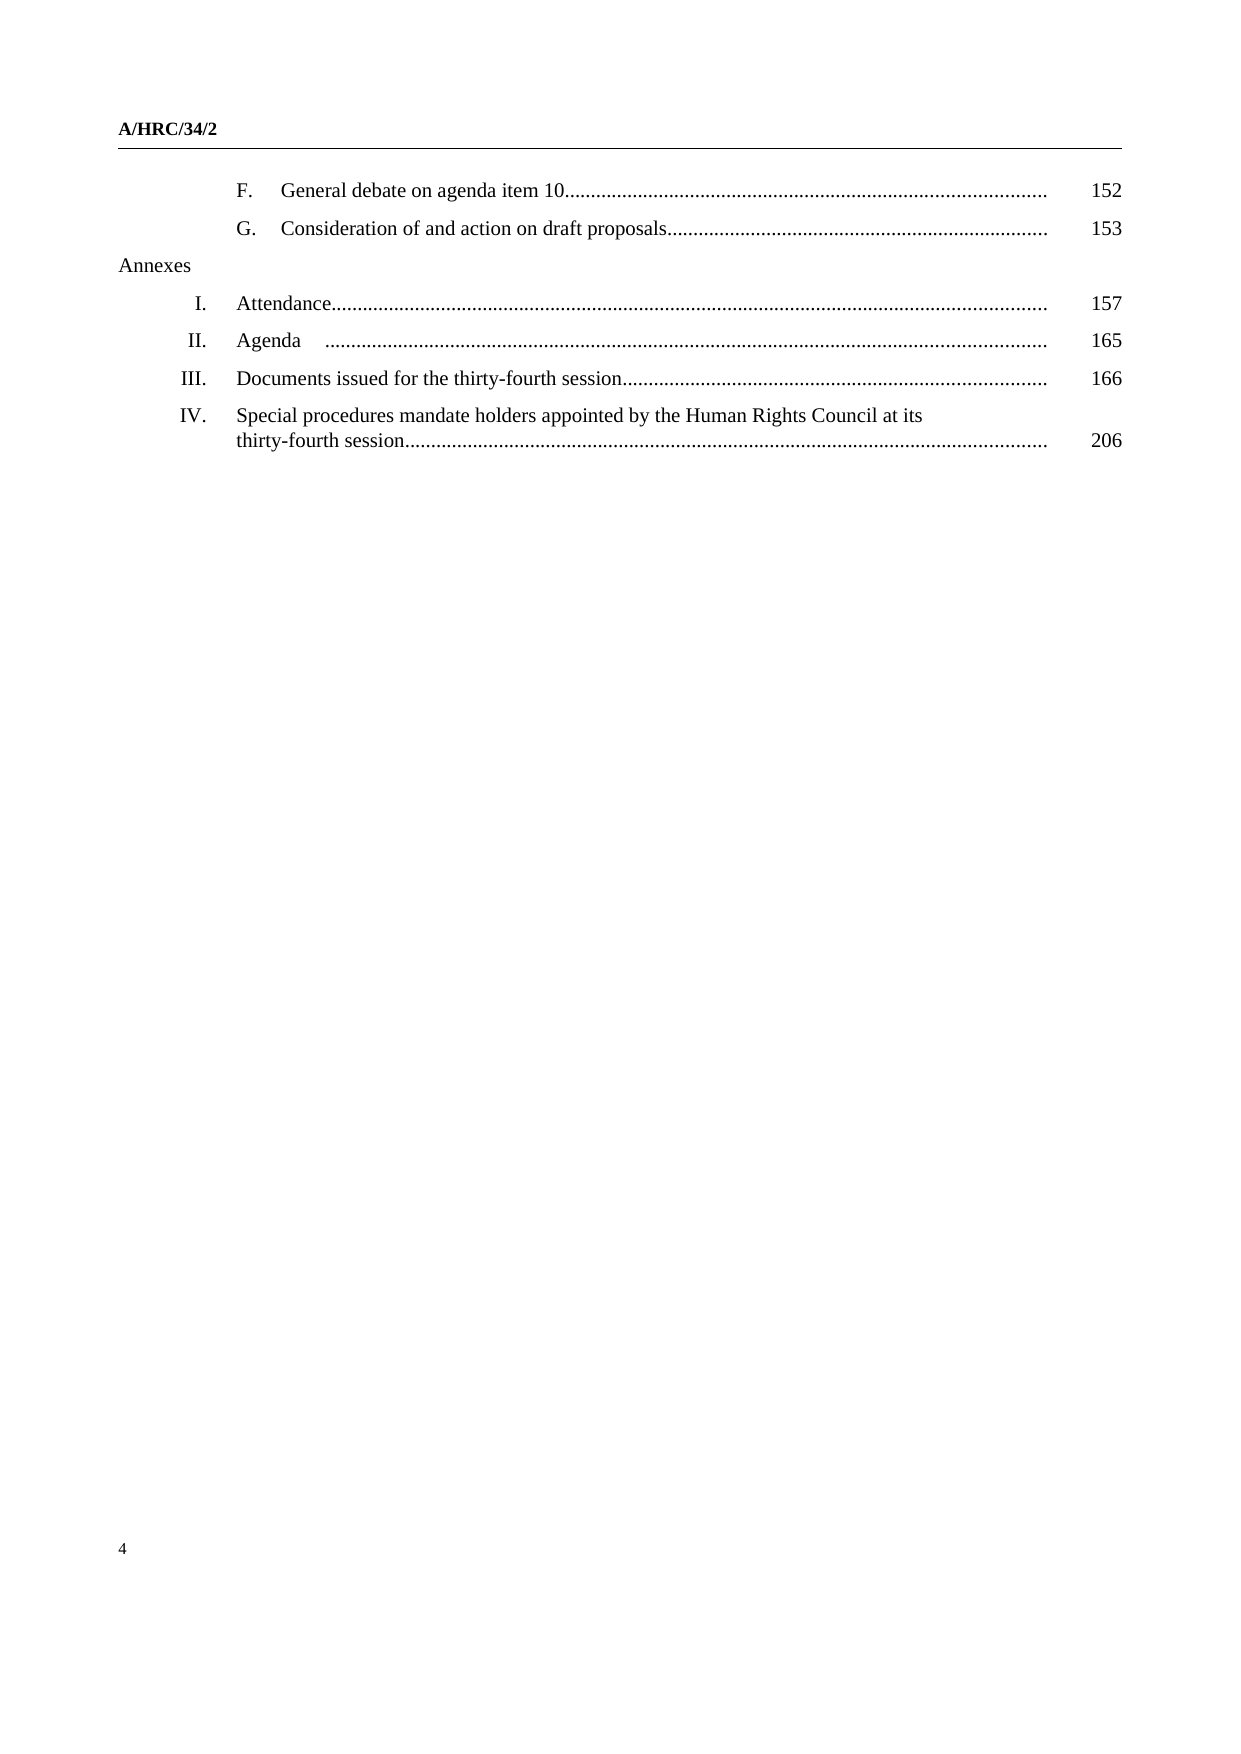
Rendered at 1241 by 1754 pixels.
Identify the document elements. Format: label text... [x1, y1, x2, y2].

text IV. Special procedures mandate holders appointed by the Human Rights Council at its thirty-fourth session 206 [118, 402, 1122, 452]
text F. General debate on agenda item 10 152 [118, 177, 1122, 202]
text II. Agenda 165 [118, 327, 1122, 352]
text I. Attendance 157 [118, 290, 1122, 315]
text G. Consideration of and action on draft proposals. 153 [118, 215, 1122, 240]
text Annexes [118, 252, 1122, 277]
text III. Documents issued for the thirty-fourth session 166 [118, 365, 1122, 390]
